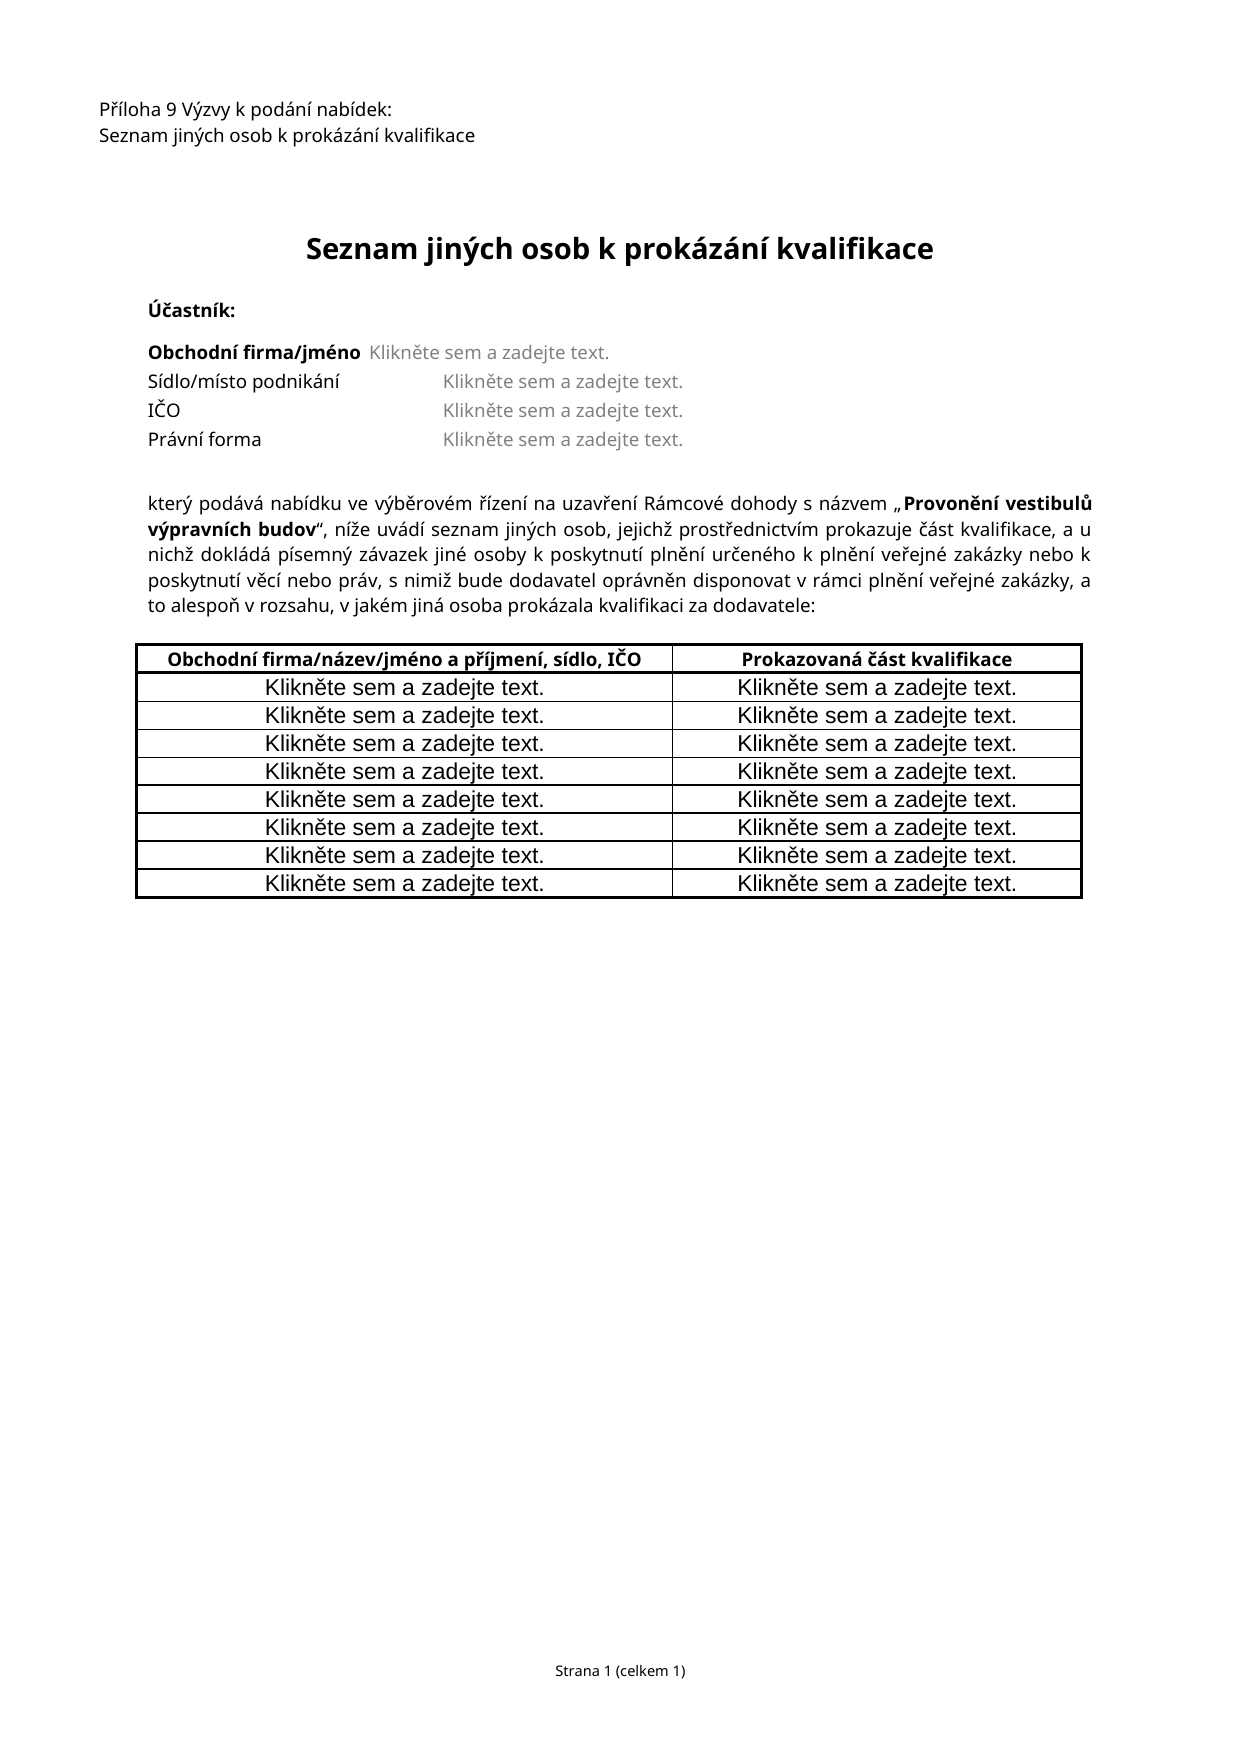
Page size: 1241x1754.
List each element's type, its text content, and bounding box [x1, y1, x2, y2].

text Sídlo/místo podnikání [148, 365, 1093, 394]
table_header Prokazovaná část kvalifikace [673, 646, 1080, 671]
text který podává nabídku ve výběrovém řízení na uzavření Rámcové dohody s názvem „Provonění vestibulů výpravních budov“, níže uvádí seznam jiných osob, jejichž prostřednictvím prokazuje část kvalifikace, a u nichž dokládá písemný závazek jiné osoby k poskytnutí plnění určeného k plnění veřejné zakázky nebo k poskytnutí věcí nebo práv, s nimiž bude dodavatel oprávněn disponovat v rámci plnění veřejné zakázky, a to alespoň v rozsahu, v jakém jiná osoba prokázala kvalifikaci za dodavatele: [148, 490, 1093, 618]
text IČO [148, 394, 1093, 423]
text Účastník: [148, 293, 1093, 324]
text Obchodní firma/jméno [148, 336, 1093, 365]
table_header Obchodní firma/název/jméno a příjmení, sídlo, IČO [138, 646, 672, 671]
title Seznam jiných osob k prokázání kvalifikace [148, 228, 1093, 268]
text Právní forma [148, 423, 1093, 452]
